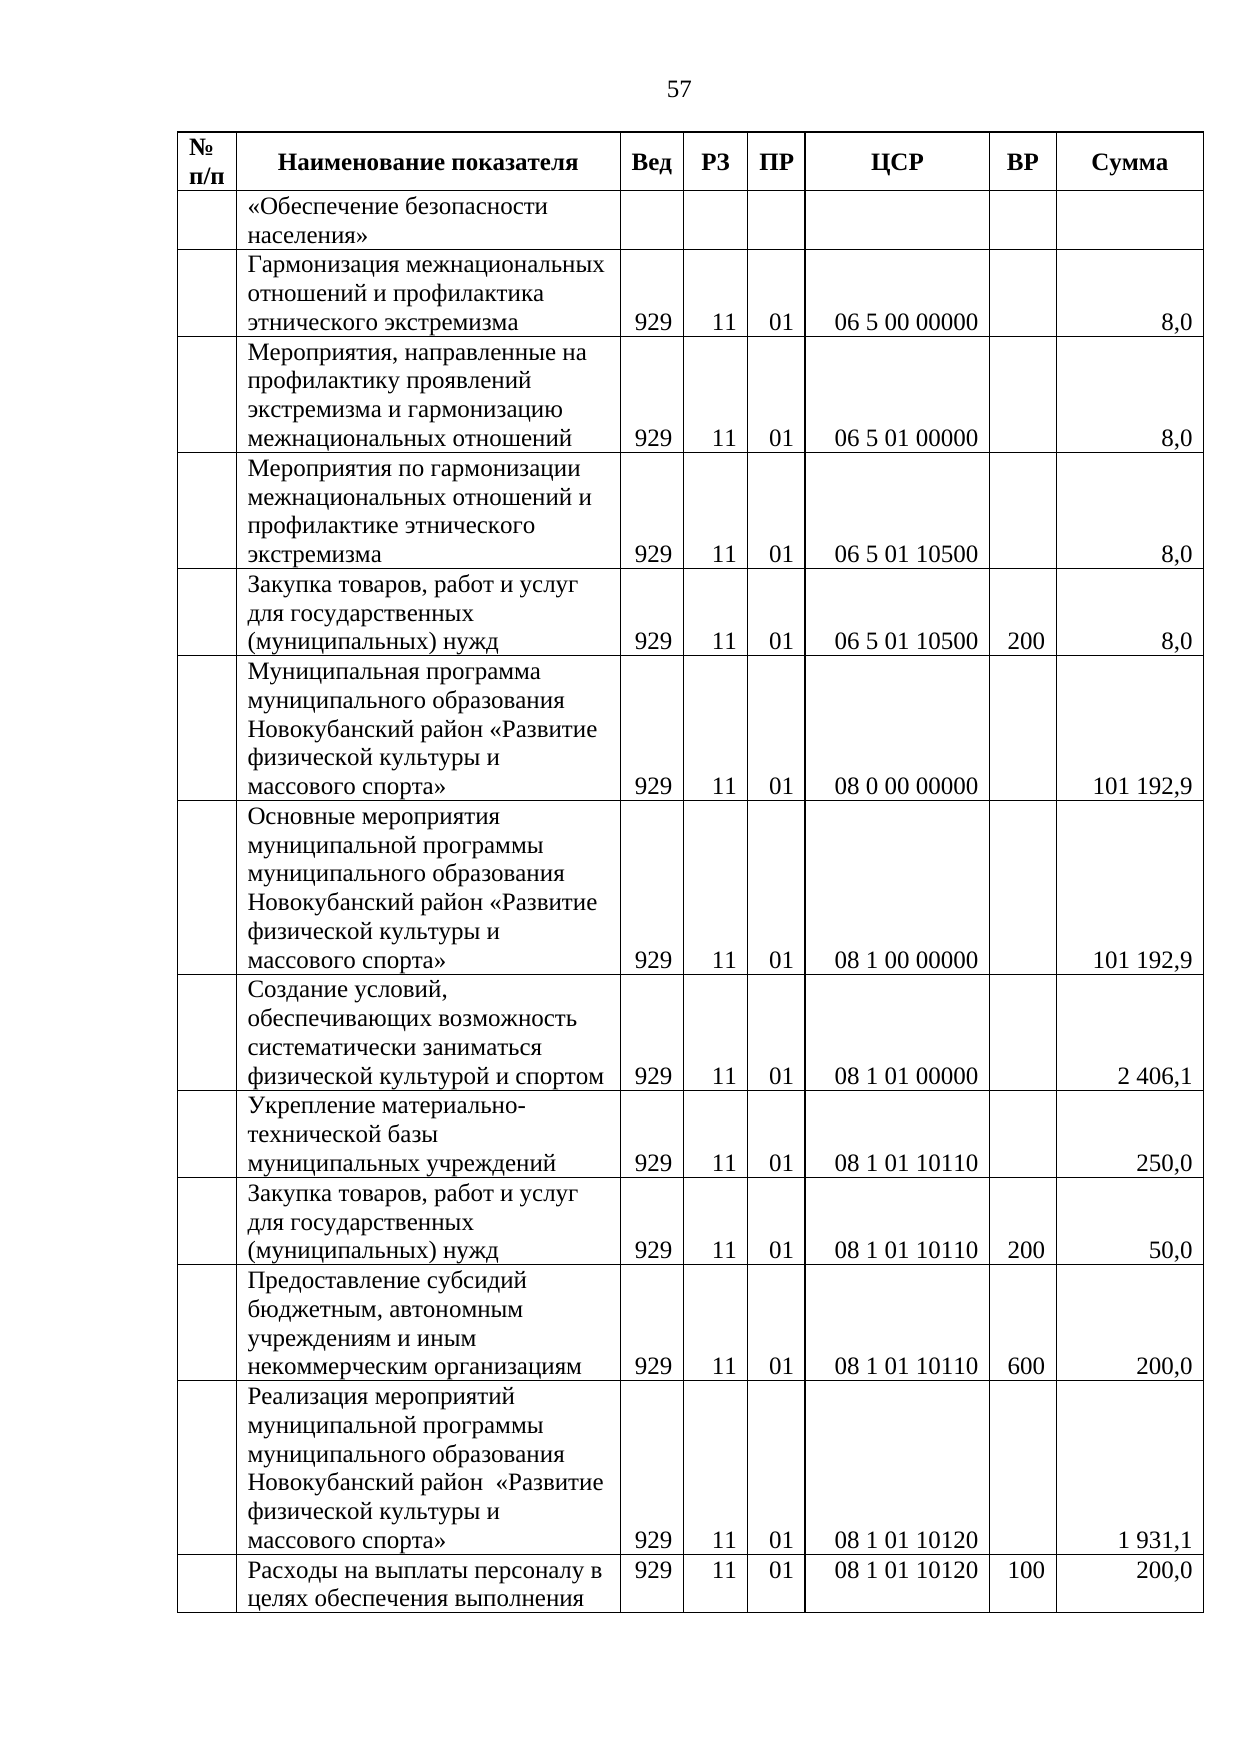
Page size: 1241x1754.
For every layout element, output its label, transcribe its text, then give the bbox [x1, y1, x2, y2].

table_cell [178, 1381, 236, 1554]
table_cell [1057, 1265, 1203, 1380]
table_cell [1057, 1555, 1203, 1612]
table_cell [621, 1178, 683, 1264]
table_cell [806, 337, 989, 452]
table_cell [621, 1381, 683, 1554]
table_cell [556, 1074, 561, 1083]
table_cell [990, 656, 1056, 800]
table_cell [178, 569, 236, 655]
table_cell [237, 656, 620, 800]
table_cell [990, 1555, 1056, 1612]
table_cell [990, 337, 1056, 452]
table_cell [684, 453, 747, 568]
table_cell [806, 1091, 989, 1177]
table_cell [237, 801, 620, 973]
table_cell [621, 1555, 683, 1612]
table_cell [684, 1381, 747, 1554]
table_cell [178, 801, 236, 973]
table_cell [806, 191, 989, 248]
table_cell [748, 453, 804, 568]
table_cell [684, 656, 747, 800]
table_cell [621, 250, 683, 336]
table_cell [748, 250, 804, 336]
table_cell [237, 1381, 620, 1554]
table_header ВР [990, 133, 1056, 190]
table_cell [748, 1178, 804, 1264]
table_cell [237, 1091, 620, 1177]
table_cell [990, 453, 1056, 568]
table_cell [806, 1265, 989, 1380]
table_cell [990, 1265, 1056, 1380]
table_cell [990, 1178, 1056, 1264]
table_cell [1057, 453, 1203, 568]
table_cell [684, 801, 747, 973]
table_header ПР [748, 133, 804, 190]
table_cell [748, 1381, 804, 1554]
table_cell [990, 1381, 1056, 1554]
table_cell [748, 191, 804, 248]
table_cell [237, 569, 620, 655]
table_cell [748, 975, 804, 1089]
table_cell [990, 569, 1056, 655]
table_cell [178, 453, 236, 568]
table_header № п/п [178, 133, 236, 190]
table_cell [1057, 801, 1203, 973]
table_header Наименование показателя [237, 133, 620, 190]
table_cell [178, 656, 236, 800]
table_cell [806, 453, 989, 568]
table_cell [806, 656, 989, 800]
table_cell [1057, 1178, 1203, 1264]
table_header ЦСР [806, 133, 989, 190]
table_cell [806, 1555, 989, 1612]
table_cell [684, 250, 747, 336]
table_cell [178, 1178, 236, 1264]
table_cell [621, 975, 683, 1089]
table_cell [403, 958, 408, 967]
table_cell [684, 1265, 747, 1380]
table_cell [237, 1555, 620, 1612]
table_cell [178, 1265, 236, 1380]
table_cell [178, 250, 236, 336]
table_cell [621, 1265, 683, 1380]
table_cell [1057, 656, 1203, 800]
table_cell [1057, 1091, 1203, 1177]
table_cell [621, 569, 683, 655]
table_header Вед [621, 133, 683, 190]
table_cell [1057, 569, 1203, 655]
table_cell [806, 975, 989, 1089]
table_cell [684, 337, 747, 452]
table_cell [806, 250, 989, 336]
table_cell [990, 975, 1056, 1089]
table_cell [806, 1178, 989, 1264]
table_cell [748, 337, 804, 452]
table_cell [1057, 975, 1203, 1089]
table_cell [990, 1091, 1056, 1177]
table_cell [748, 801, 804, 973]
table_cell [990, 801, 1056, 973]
table_header Сумма [1057, 133, 1203, 190]
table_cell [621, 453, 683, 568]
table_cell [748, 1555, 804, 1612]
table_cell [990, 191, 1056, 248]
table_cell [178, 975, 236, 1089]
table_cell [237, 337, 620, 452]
table_header РЗ [684, 133, 747, 190]
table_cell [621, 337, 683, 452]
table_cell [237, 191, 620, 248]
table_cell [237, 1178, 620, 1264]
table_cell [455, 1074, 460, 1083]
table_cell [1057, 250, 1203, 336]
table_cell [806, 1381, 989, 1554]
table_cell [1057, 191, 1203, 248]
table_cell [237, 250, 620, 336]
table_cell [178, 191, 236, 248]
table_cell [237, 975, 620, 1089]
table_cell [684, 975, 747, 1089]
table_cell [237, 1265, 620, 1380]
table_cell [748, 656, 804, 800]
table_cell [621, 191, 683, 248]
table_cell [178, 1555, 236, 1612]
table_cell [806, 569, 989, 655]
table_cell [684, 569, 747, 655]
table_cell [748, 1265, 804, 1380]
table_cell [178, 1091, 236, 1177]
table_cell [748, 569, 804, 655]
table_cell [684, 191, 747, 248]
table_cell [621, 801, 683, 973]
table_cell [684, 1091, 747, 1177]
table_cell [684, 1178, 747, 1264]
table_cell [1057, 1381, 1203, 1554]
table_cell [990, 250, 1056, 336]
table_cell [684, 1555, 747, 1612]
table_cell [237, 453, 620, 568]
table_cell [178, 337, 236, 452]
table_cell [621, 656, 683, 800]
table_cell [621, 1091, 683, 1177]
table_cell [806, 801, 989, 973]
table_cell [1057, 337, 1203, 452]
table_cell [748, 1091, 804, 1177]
